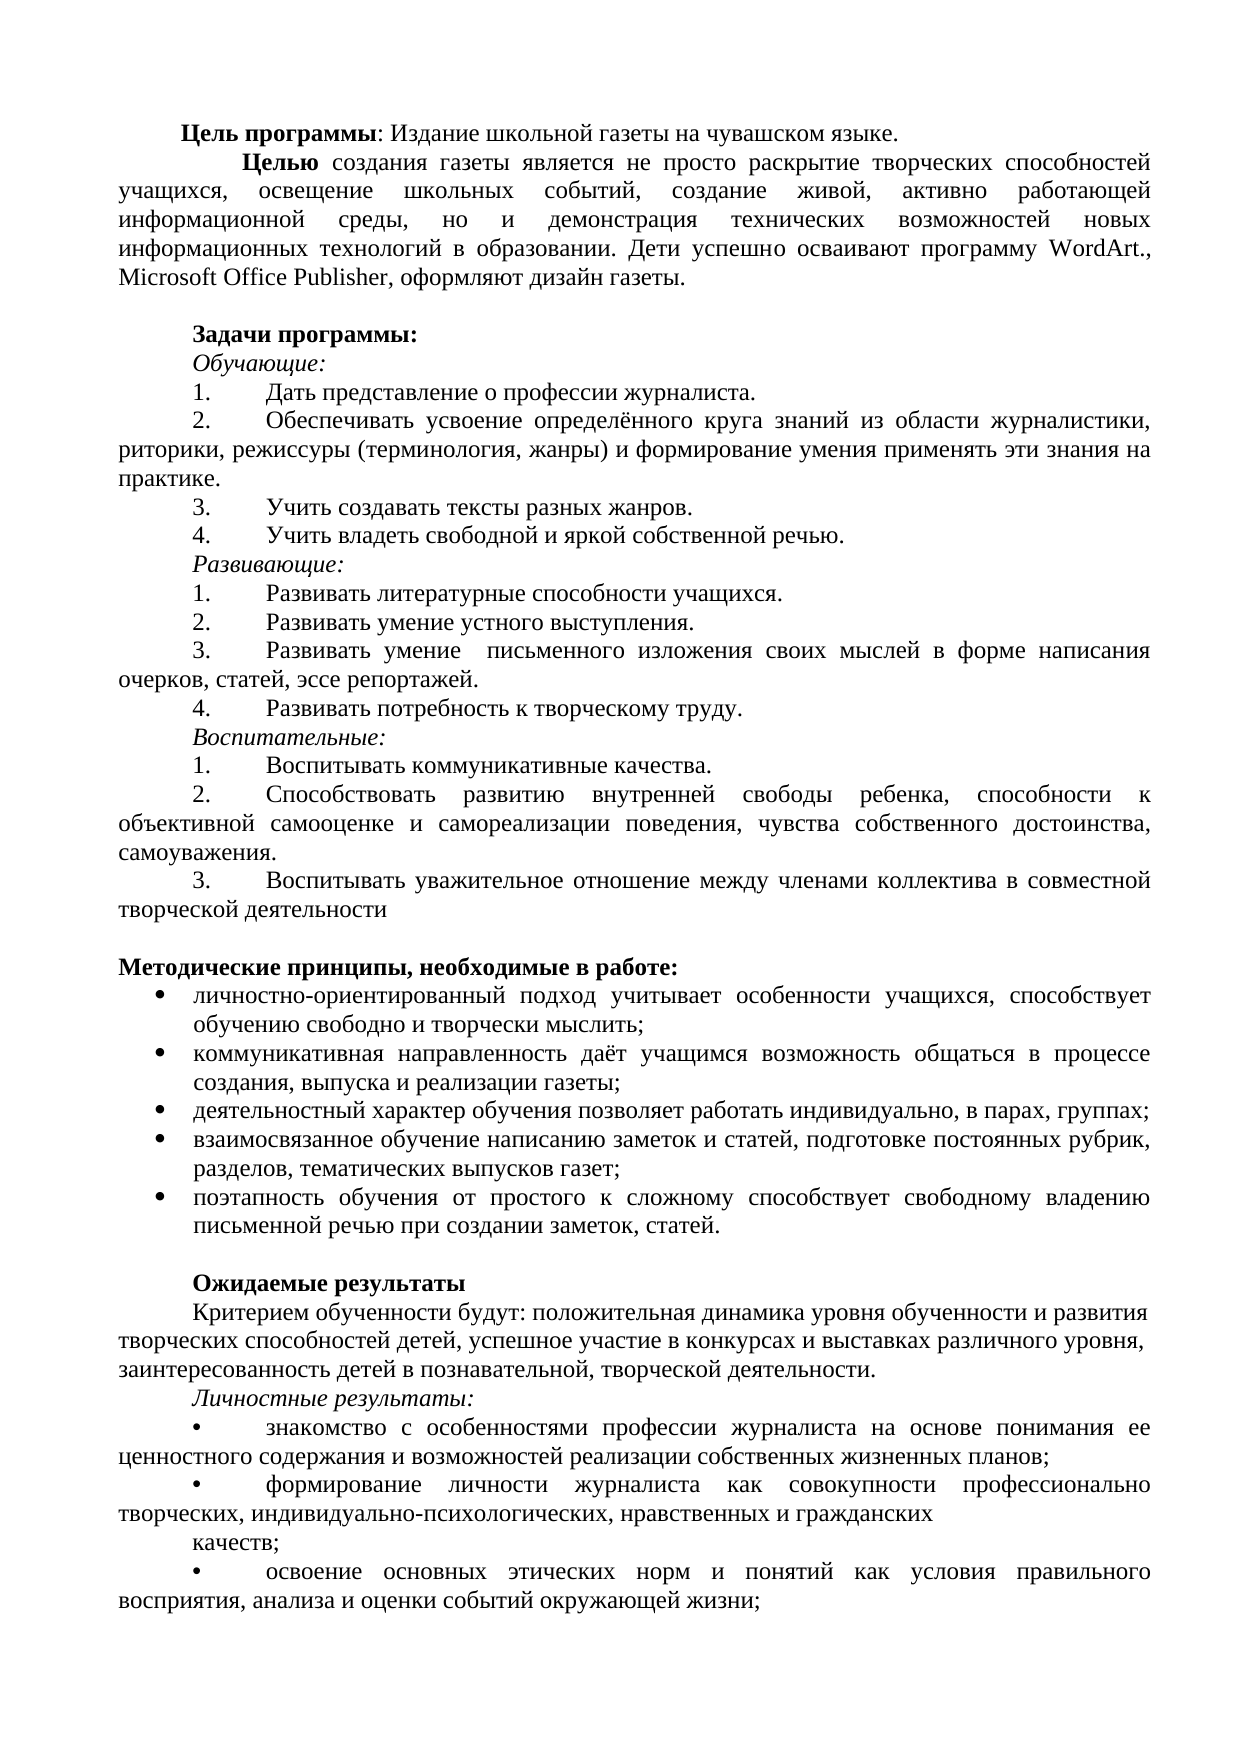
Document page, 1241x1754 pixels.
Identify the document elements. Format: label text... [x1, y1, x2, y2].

text Критерием обученности будут: положительная динамика уровня обученности и развития творческих способностей детей, успешное участие в конкурсах и выставках различного уровня, заинтересованность детей в познавательной, творческой деятельности. [118, 1297, 1152, 1383]
text Методические принципы, необходимые в работе: [118, 952, 1152, 981]
text Цель программы: Издание школьной газеты на чувашском языке. [118, 118, 1152, 147]
list коммуникативная направленность даёт учащимся возможность общаться в процессе создания, выпуска и реализации газеты; [156, 1038, 1152, 1096]
list Воспитывать уважительное отношение между членами коллектива в совместной творческой деятельности [118, 866, 1152, 923]
list знакомство с особенностями профессии журналиста на основе понимания ее ценностного содержания и возможностей реализации собственных жизненных планов; [118, 1412, 1152, 1469]
text Обучающие: [118, 348, 1152, 377]
text Развивающие: [118, 549, 1152, 578]
list Развивать умение письменного изложения своих мыслей в форме написания очерков, статей, эссе репортажей. [118, 636, 1152, 693]
list Развивать потребность к творческому труду. [118, 693, 1152, 722]
list Учить владеть свободной и яркой собственной речью. [118, 521, 1152, 549]
list личностно-ориентированный подход учитывает особенности учащихся, способствует обучению свободно и творчески мыслить; [156, 981, 1152, 1038]
list Способствовать развитию внутренней свободы ребенка, способности к объективной самооценке и самореализации поведения, чувства собственного достоинства, самоуважения. [118, 779, 1152, 866]
text Задачи программы: [118, 319, 1152, 348]
list Воспитывать коммуникативные качества. [118, 751, 1152, 779]
list Развивать умение устного выступления. [118, 607, 1152, 636]
list освоение основных этических норм и понятий как условия правильного восприятия, анализа и оценки событий окружающей жизни; [118, 1556, 1152, 1613]
list Дать представление о профессии журналиста. [118, 377, 1152, 406]
text Целью создания газеты является не просто раскрытие творческих способностей учащихся, освещение школьных событий, создание живой, активно работающей информационной среды, но и демонстрация технических возможностей новых информационных технологий в образовании. Дети успешно осваивают программу WordArt., Microsoft Office Publisher, оформляют дизайн газеты. [118, 147, 1152, 291]
list Обеспечивать усвоение определённого круга знаний из области журналистики, риторики, режиссуры (терминология, жанры) и формирование умения применять эти знания на практике. [118, 406, 1152, 492]
list деятельностный характер обучения позволяет работать индивидуально, в парах, группах; [156, 1096, 1152, 1124]
list формирование личности журналиста как совокупности профессионально творческих, индивидуально-психологических, нравственных и гражданских [118, 1469, 1152, 1527]
text Воспитательные: [118, 722, 1152, 751]
text Личностные результаты: [118, 1383, 1152, 1412]
text Ожидаемые результаты [118, 1268, 1152, 1297]
list поэтапность обучения от простого к сложному способствует свободному владению письменной речью при создании заметок, статей. [156, 1182, 1152, 1239]
text качеств; [118, 1527, 1152, 1556]
list взаимосвязанное обучение написанию заметок и статей, подготовке постоянных рубрик, разделов, тематических выпусков газет; [156, 1124, 1152, 1182]
list Учить создавать тексты разных жанров. [118, 492, 1152, 521]
list Развивать литературные способности учащихся. [118, 578, 1152, 607]
